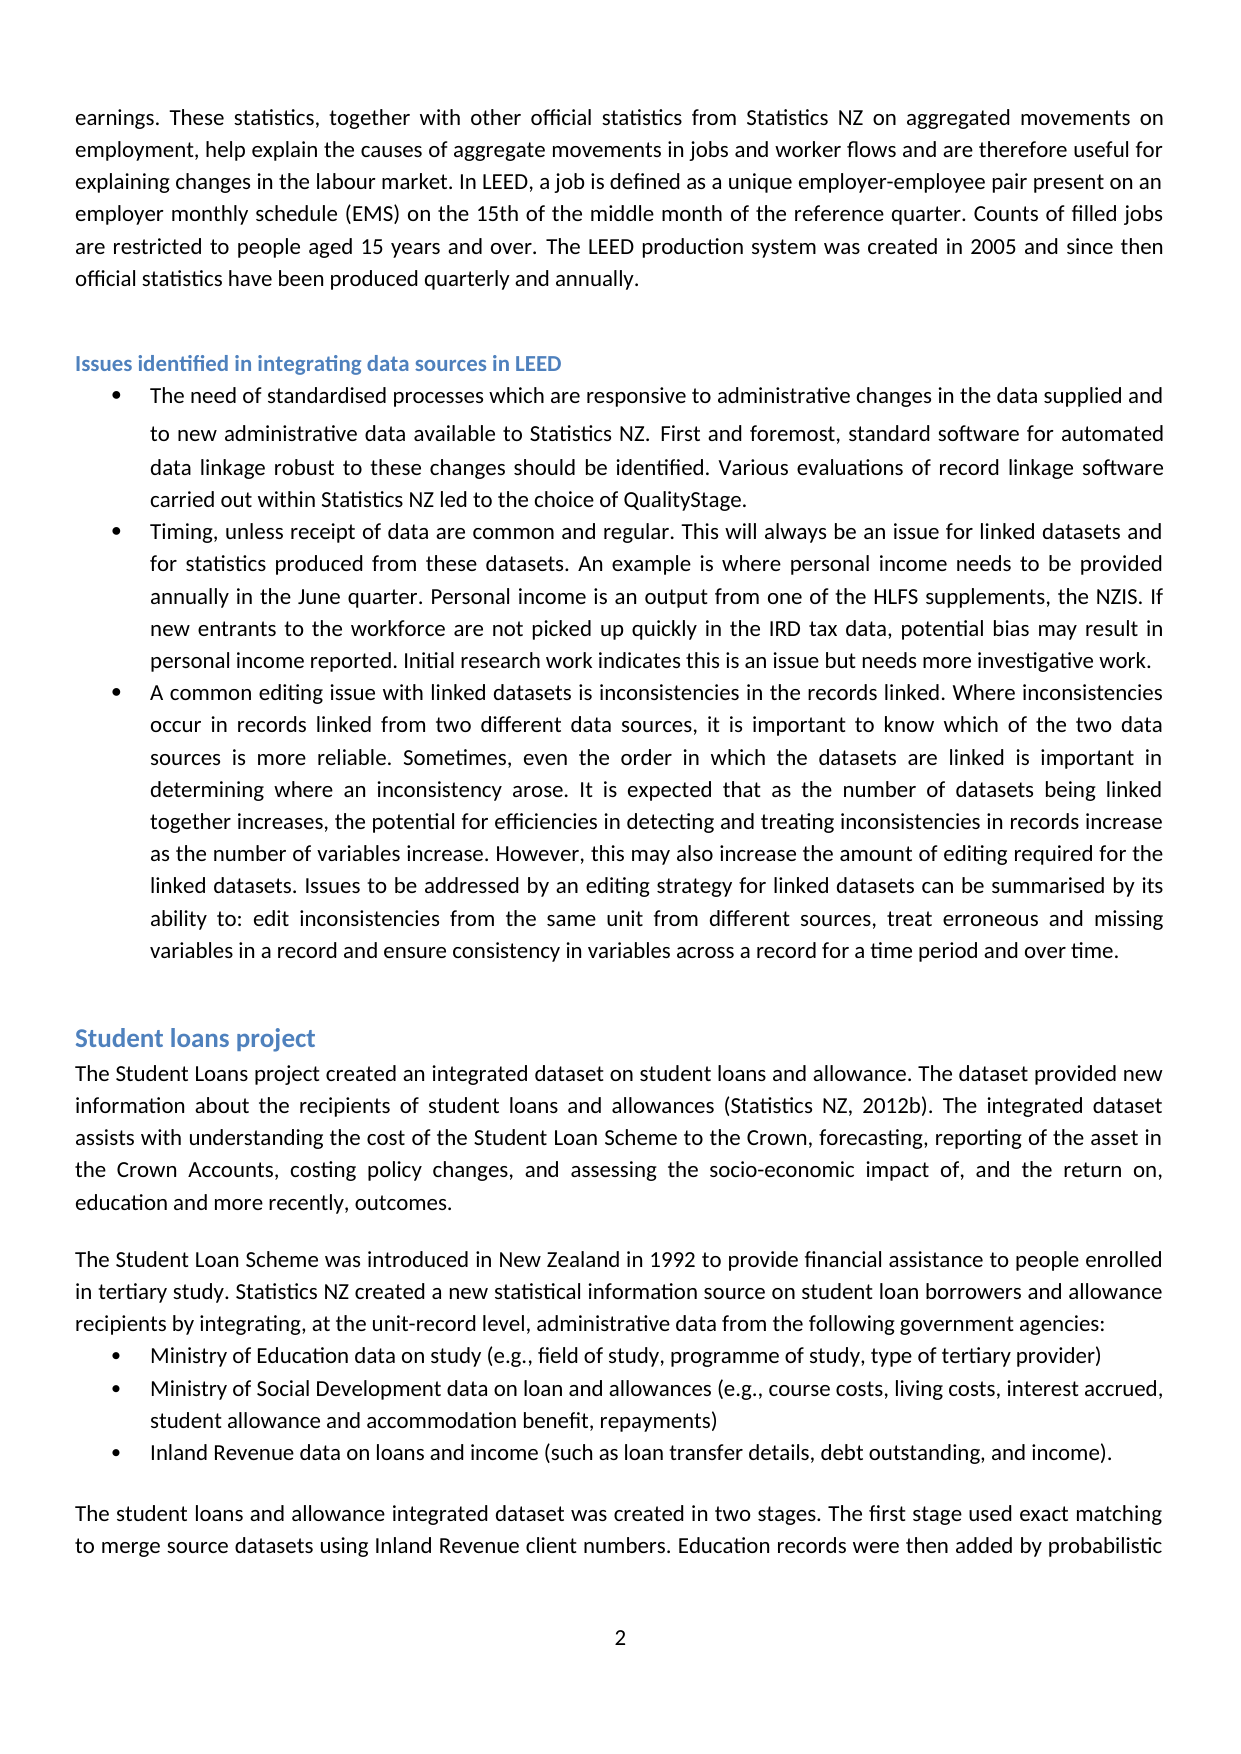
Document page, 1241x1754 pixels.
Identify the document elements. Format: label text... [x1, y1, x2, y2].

list A common editing issue with linked datasets is inconsistencies in the records linked. Where inconsistencies occur in records linked from two different data sources, it is important to know which of the two data sources is more reliable. Sometimes, even the order in which the datasets are linked is important in determining where an inconsistency arose. It is expected that as the number of datasets being linked together increases, the potential for efficiencies in detecting and treating inconsistencies in records increase as the number of variables increase. However, this may also increase the amount of editing required for the linked datasets. Issues to be addressed by an editing strategy for linked datasets can be summarised by its ability to: edit inconsistencies from the same unit from different sources, treat erroneous and missing variables in a record and ensure consistency in variables across a record for a time period and over time. [112, 678, 1165, 964]
text The Student Loans project created an integrated dataset on student loans and allowance. The dataset provided new information about the recipients of student loans and allowances (Statistics NZ, 2012b). The integrated dataset assists with understanding the cost of the Student Loan Scheme to the Crown, forecasting, reporting of the asset in the Crown Accounts, costing policy changes, and assessing the socio-economic impact of, and the return on, education and more recently, outcomes. [75, 1059, 1165, 1216]
subtitle Student loans project [75, 1021, 1165, 1054]
list Inland Revenue data on loans and income (such as loan transfer details, debt outstanding, and income). [112, 1438, 1165, 1466]
list The need of standardised processes which are responsive to administrative changes in the data supplied and to new administrative data available to Statistics NZ. First and foremost, standard software for automated data linkage robust to these changes should be identified. Various evaluations of record linkage software carried out within Statistics NZ led to the choice of QualityStage. [112, 381, 1165, 513]
list Timing, unless receipt of data are common and regular. This will always be an issue for linked datasets and for statistics produced from these datasets. An example is where personal income needs to be provided annually in the June quarter. Personal income is an output from one of the HLFS supplements, the NZIS. If new entrants to the workforce are not picked up quickly in the IRD tax data, potential bias may result in personal income reported. Initial research work indicates this is an issue but needs more investigative work. [112, 517, 1165, 674]
text The Student Loan Scheme was introduced in New Zealand in 1992 to provide financial assistance to people enrolled in tertiary study. Statistics NZ created a new statistical information source on student loan borrowers and allowance recipients by integrating, at the unit-record level, administrative data from the following government agencies: [75, 1245, 1165, 1337]
list Ministry of Education data on study (e.g., field of study, programme of study, type of tertiary provider) [112, 1341, 1165, 1369]
list Ministry of Social Development data on loan and allowances (e.g., course costs, living costs, interest accrued, student allowance and accommodation benefit, repayments) [112, 1374, 1165, 1434]
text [75, 103, 1165, 292]
subtitle Issues identified in integrating data sources in LEED [75, 349, 1165, 377]
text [75, 1499, 1165, 1559]
